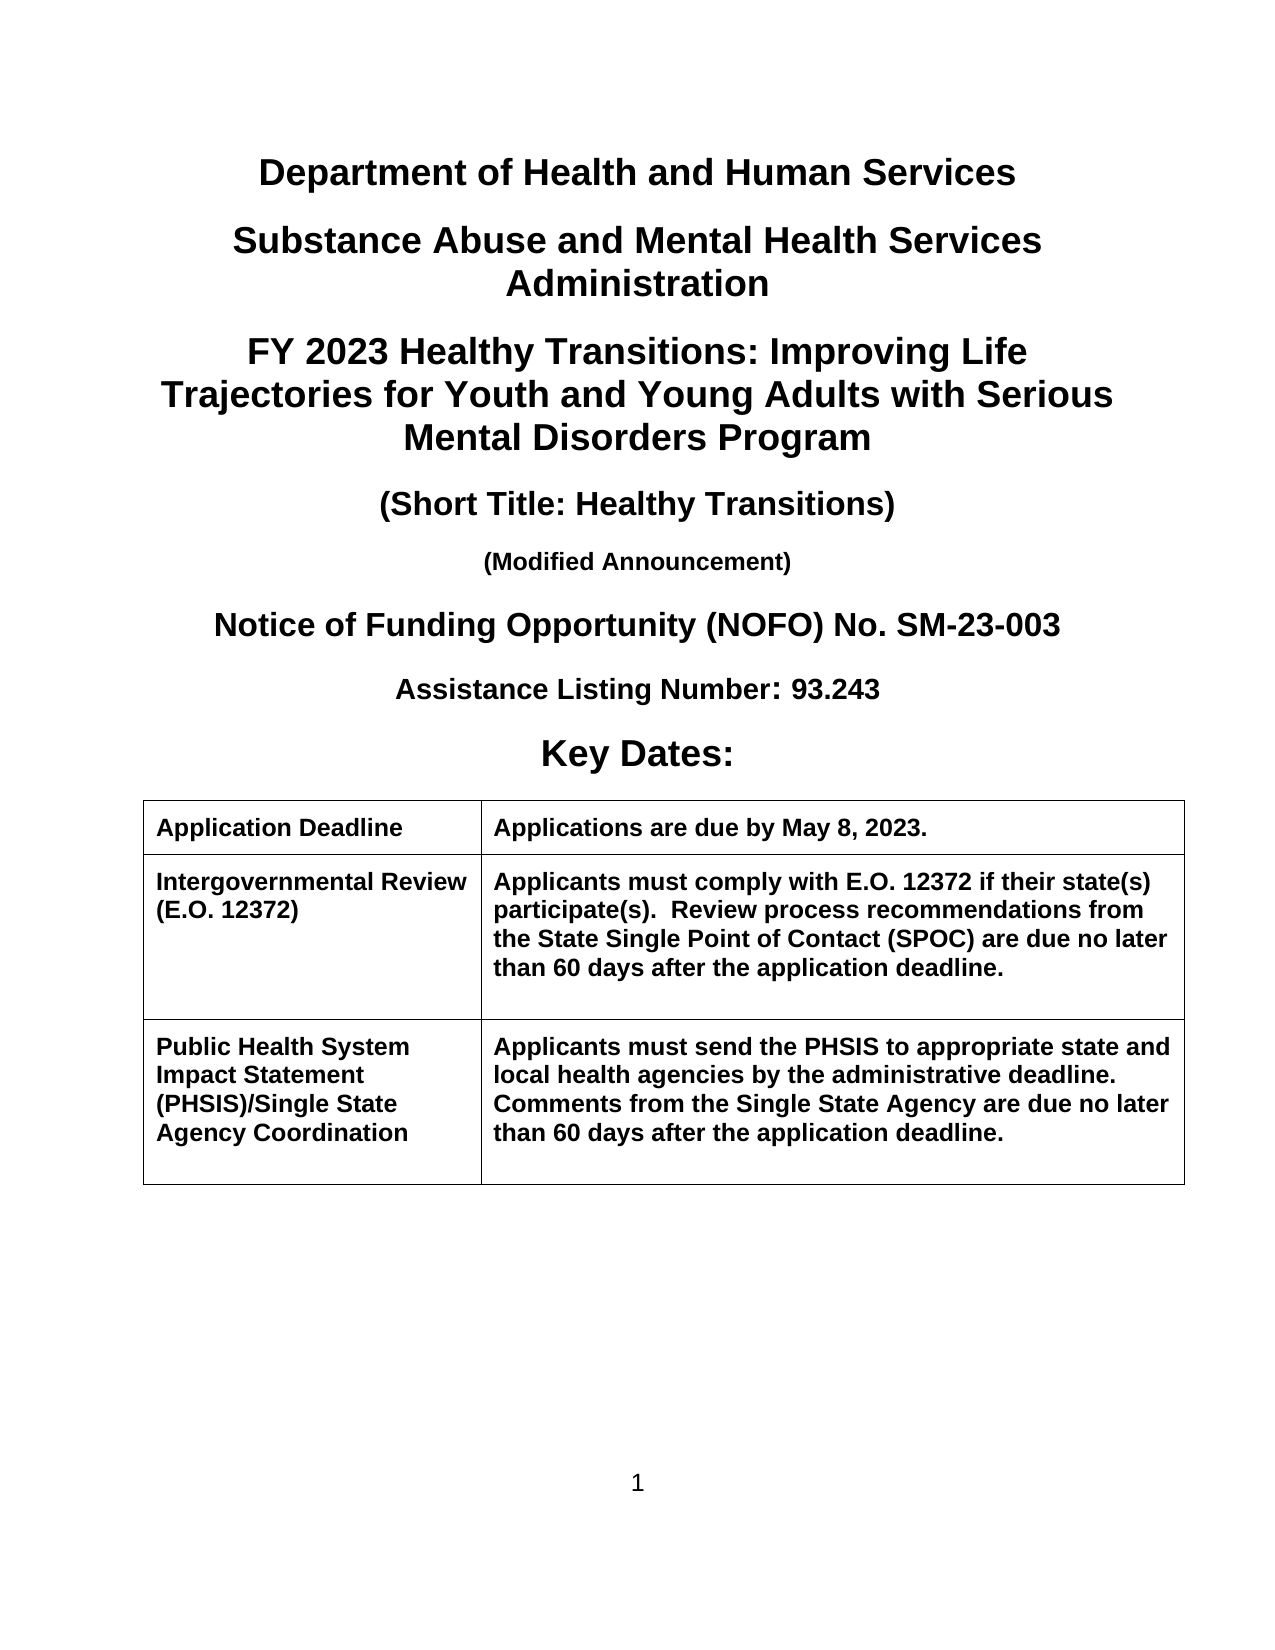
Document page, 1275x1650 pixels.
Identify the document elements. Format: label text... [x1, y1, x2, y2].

title Key Dates: [150, 732, 1125, 775]
subtitle Notice of Funding Opportunity (NOFO) No. SM-23-003 [150, 605, 1125, 643]
title FY 2023 Healthy Transitions: Improving Life Trajectories for Youth and Young Adults with Serious Mental Disorders Program [150, 329, 1125, 459]
table_header Application Deadline [144, 801, 481, 853]
title Substance Abuse and Mental Health Services Administration [150, 218, 1125, 304]
table_cell Applicants must send the PHSIS to appropriate state and local health agencies by the administrative deadline. Comments from the Single State Agency are due no later than 60 days after the application deadline. [482, 1020, 1184, 1183]
title Department of Health and Human Services [150, 150, 1125, 193]
table_cell Applicants must comply with E.O. 12372 if their state(s) participate(s). Review process recommendations from the State Single Point of Contact (SPOC) are due no later than 60 days after the application deadline. [482, 855, 1184, 1018]
table_header Applications are due by May 8, 2023. [482, 801, 1184, 853]
table_cell Public Health System Impact Statement (PHSIS)/Single State Agency Coordination [144, 1020, 481, 1183]
subtitle (Short Title: Healthy Transitions) [150, 484, 1125, 522]
table_cell Intergovernmental Review (E.O. 12372) [144, 855, 481, 1018]
subtitle Assistance Listing Number: 93.243 [150, 668, 1125, 707]
text (Modified Announcement) [150, 547, 1125, 576]
